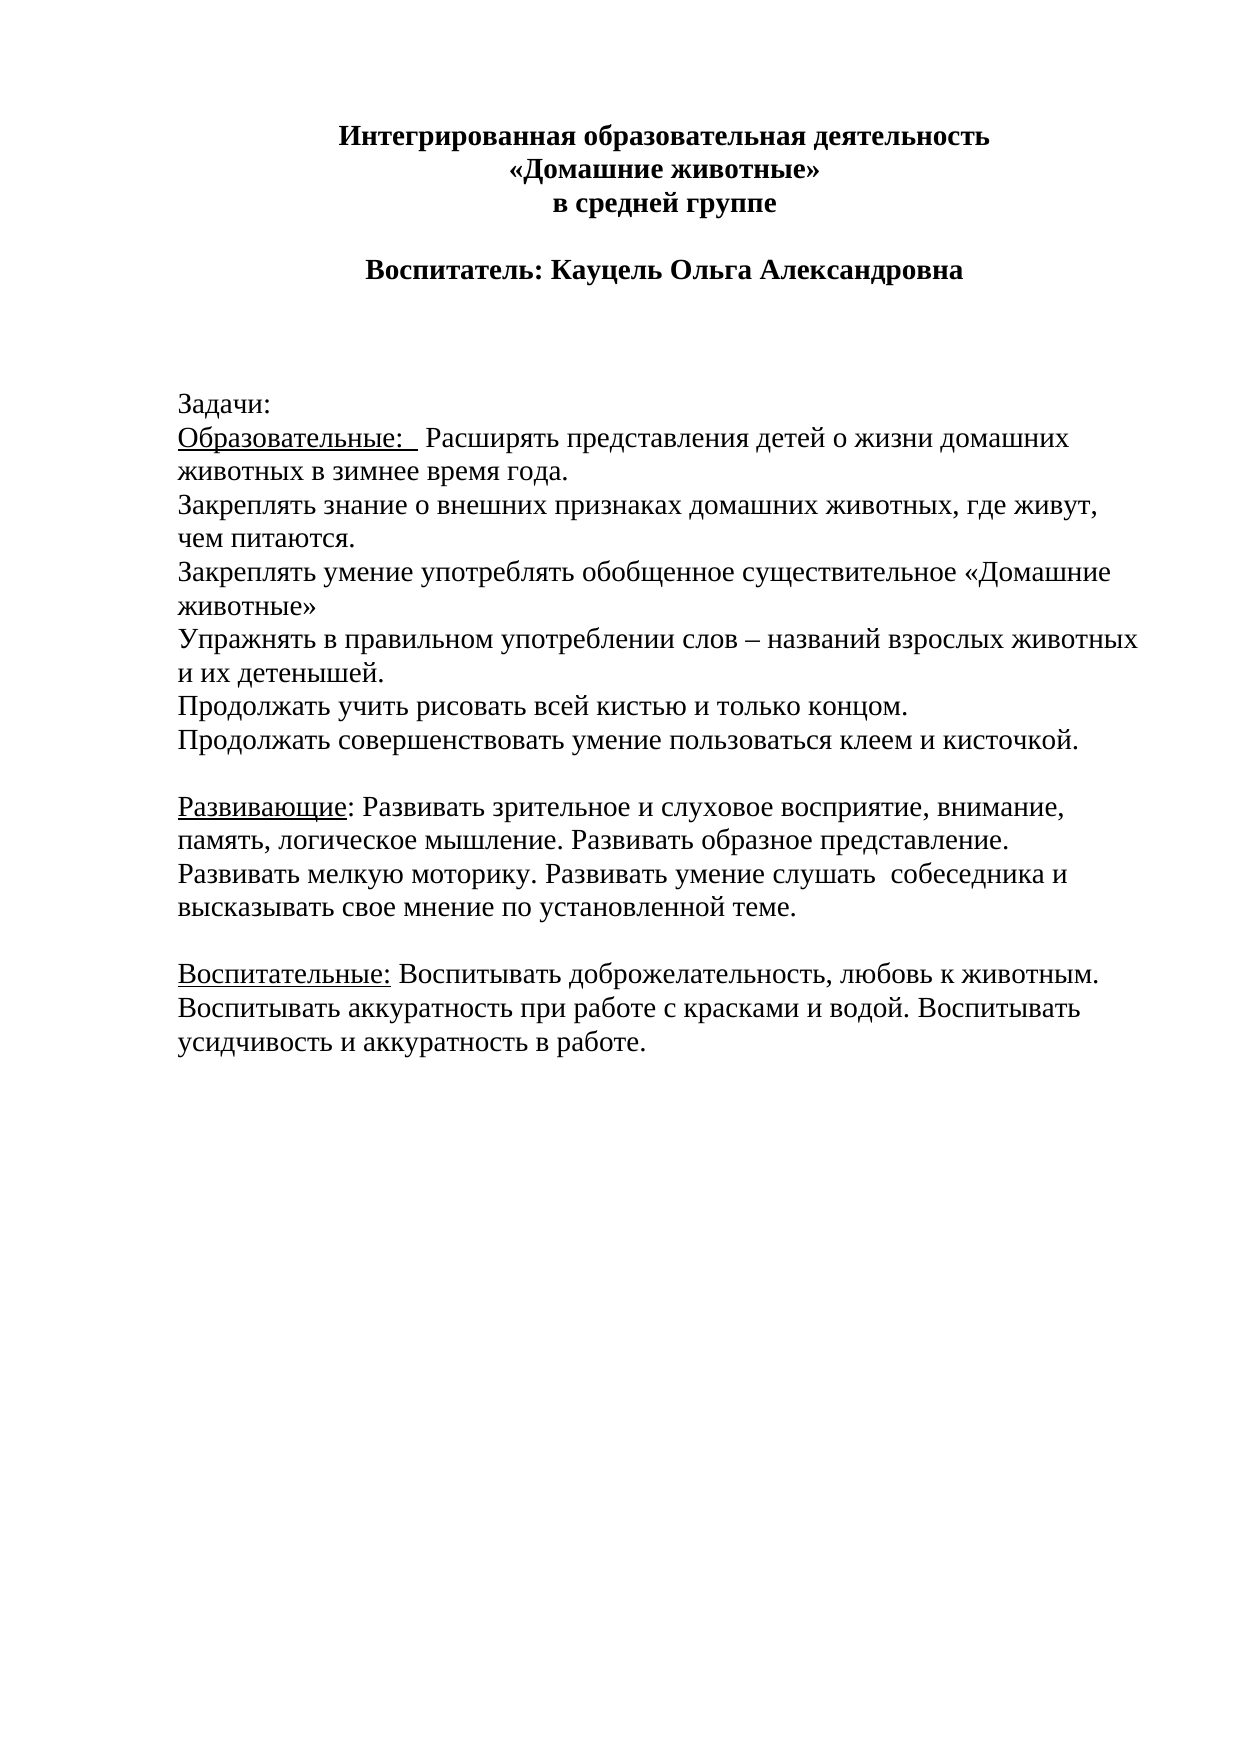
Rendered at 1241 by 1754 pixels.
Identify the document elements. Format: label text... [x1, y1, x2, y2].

text Продолжать совершенствовать умение пользоваться клеем и кисточкой. [177, 722, 1152, 755]
text Развивать мелкую моторику. Развивать умение слушать собеседника и высказывать свое мнение по установленной теме. [177, 856, 1152, 923]
text Задачи: [177, 386, 1152, 420]
text «Домашние животные» [177, 152, 1152, 185]
text Развивающие: Развивать зрительное и слуховое восприятие, внимание, память, логическое мышление. Развивать образное представление. [177, 789, 1152, 856]
text Образовательные: Расширять представления детей о жизни домашних животных в зимнее время года. [177, 420, 1152, 487]
text Интегрированная образовательная деятельность [177, 118, 1152, 152]
text Воспитатель: Кауцель Ольга Александровна [177, 252, 1152, 286]
text Упражнять в правильном употреблении слов – названий взрослых животных и их детенышей. [177, 621, 1152, 688]
text Продолжать учить рисовать всей кистью и только концом. [177, 688, 1152, 722]
text Воспитательные: Воспитывать доброжелательность, любовь к животным. Воспитывать аккуратность при работе с красками и водой. Воспитывать усидчивость и аккуратность в работе. [177, 957, 1152, 1057]
text Закреплять знание о внешних признаках домашних животных, где живут, чем питаются. [177, 487, 1152, 554]
text Закреплять умение употреблять обобщенное существительное «Домашние животные» [177, 554, 1152, 621]
text в средней группе [177, 185, 1152, 219]
